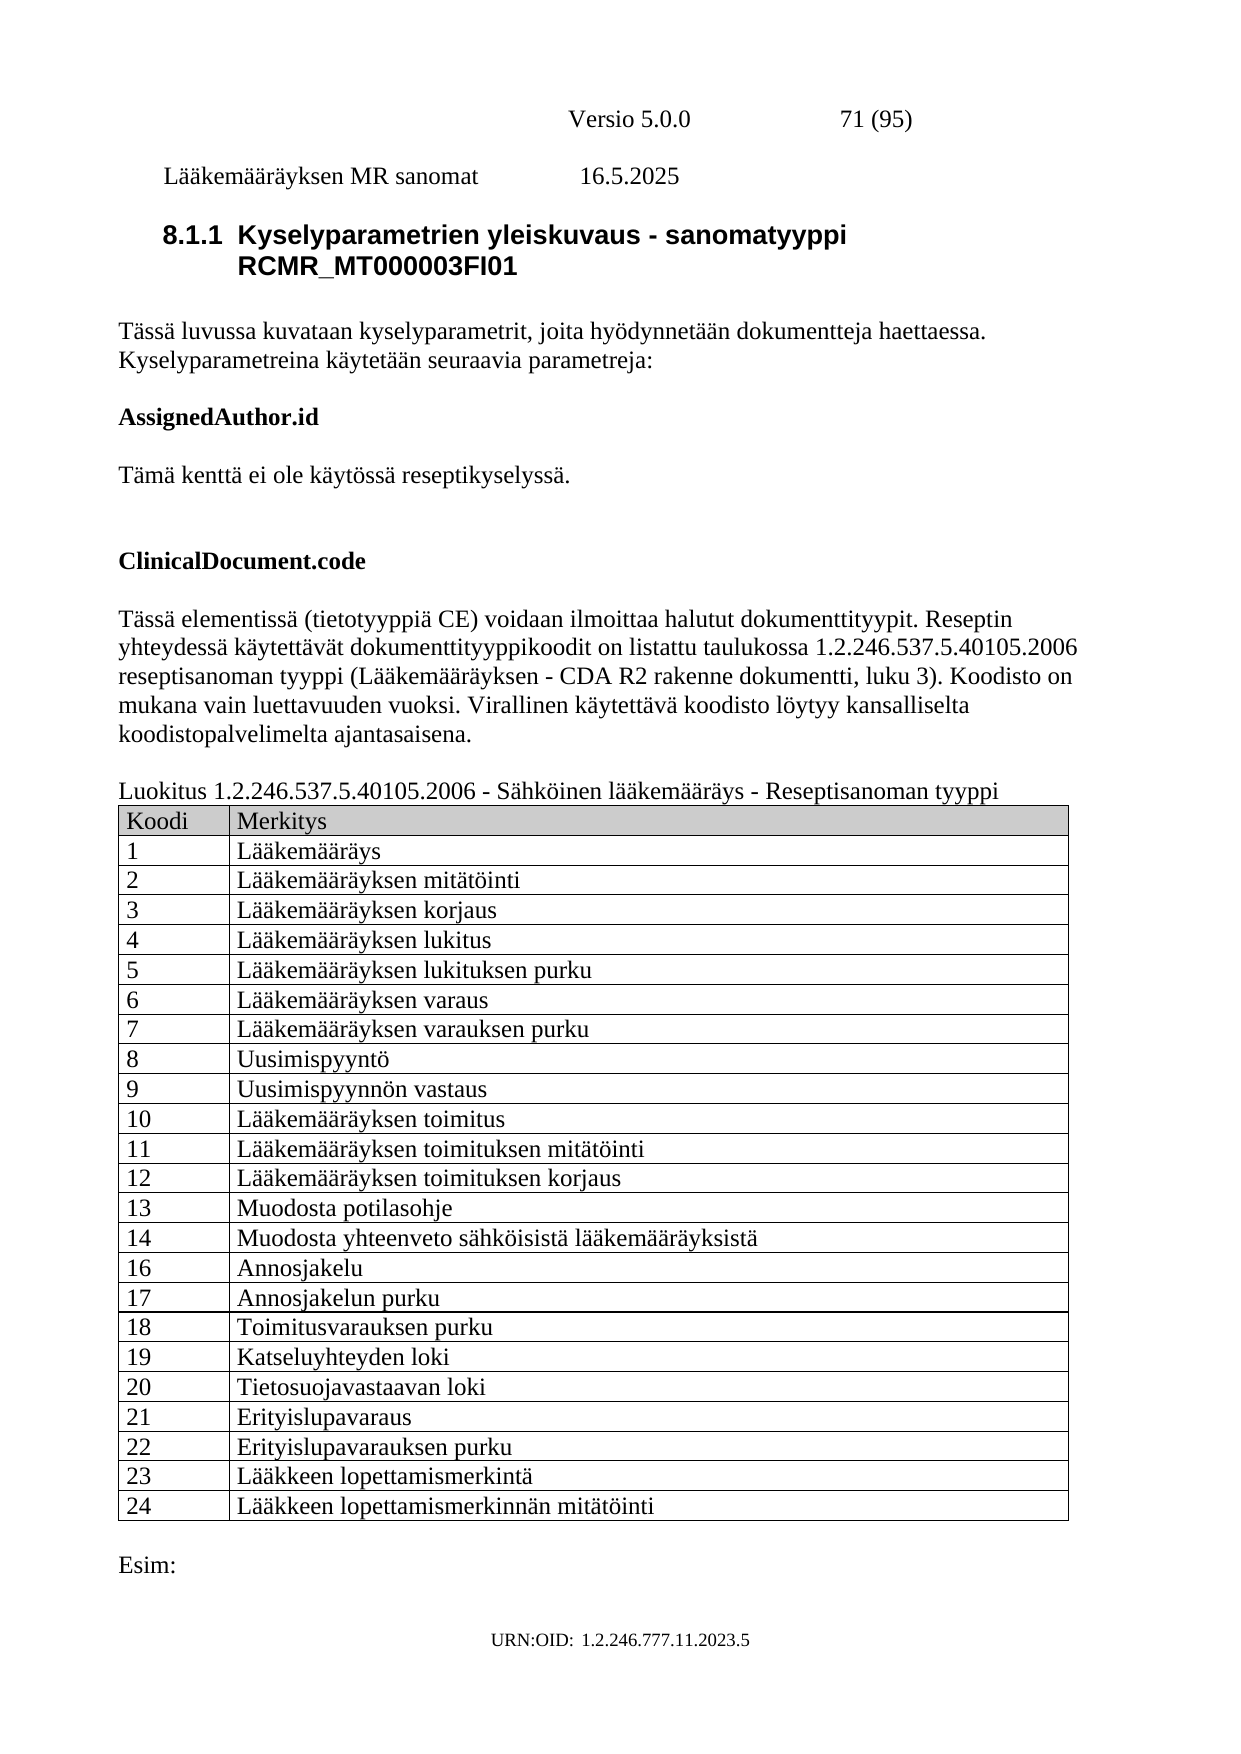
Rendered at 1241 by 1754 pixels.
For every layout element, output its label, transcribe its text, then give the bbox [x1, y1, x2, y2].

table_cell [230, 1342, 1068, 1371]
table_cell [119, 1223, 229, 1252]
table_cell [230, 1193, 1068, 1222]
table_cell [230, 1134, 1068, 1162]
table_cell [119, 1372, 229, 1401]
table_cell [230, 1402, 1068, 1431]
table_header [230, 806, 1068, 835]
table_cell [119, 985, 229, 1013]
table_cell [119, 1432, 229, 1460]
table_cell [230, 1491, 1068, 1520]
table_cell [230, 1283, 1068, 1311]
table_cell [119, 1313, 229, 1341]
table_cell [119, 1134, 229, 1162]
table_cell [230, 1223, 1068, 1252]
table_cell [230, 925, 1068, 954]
text AssignedAuthor.id [118, 402, 1122, 431]
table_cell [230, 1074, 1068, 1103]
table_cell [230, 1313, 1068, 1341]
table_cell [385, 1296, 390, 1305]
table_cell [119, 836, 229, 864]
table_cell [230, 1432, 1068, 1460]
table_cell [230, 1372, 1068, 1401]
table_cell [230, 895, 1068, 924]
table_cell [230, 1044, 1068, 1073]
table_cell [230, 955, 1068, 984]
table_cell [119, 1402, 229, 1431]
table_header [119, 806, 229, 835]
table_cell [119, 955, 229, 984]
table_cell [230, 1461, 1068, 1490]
text Tässä elementissä (tietotyyppiä CE) voidaan ilmoittaa halutut dokumenttityypit. Reseptin yhteydessä käytettävät dokumenttityyppikoodit on listattu taulukossa 1.2.246.537.5.40105.2006 reseptisanoman tyyppi (Lääkemääräyksen - CDA R2 rakenne dokumentti, luku 3). Koodisto on mukana vain luettavuuden vuoksi. Virallinen käytettävä koodisto löytyy kansalliselta koodistopalvelimelta ajantasaisena. [118, 604, 1122, 747]
text ClinicalDocument.code [118, 546, 1122, 575]
subtitle Kyselyparametrien yleiskuvaus - sanomatyyppi RCMR_MT000003FI01 [162, 219, 1122, 281]
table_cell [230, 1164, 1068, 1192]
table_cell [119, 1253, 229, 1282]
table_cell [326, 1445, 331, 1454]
text Tämä kenttä ei ole käytössä reseptikyselyssä. [118, 460, 1122, 489]
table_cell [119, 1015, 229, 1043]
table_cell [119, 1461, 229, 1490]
text Tässä luvussa kuvataan kyselyparametrit, joita hyödynnetään dokumentteja haettaessa. Kyselyparametreina käytetään seuraavia parametreja: [118, 316, 1122, 374]
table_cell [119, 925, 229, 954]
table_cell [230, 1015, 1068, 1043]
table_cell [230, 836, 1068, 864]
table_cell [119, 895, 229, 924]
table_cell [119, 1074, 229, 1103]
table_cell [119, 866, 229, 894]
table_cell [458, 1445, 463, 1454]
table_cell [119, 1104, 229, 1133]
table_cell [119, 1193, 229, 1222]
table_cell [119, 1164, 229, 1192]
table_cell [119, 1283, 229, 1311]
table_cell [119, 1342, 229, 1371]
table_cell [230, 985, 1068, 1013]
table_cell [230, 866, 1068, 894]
text Luokitus 1.2.246.537.5.40105.2006 - Sähköinen lääkemääräys - Reseptisanoman tyyppi [118, 776, 1122, 805]
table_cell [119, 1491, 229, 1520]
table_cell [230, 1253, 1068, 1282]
text Esim: [118, 1550, 1122, 1578]
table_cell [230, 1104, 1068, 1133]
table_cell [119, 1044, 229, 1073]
